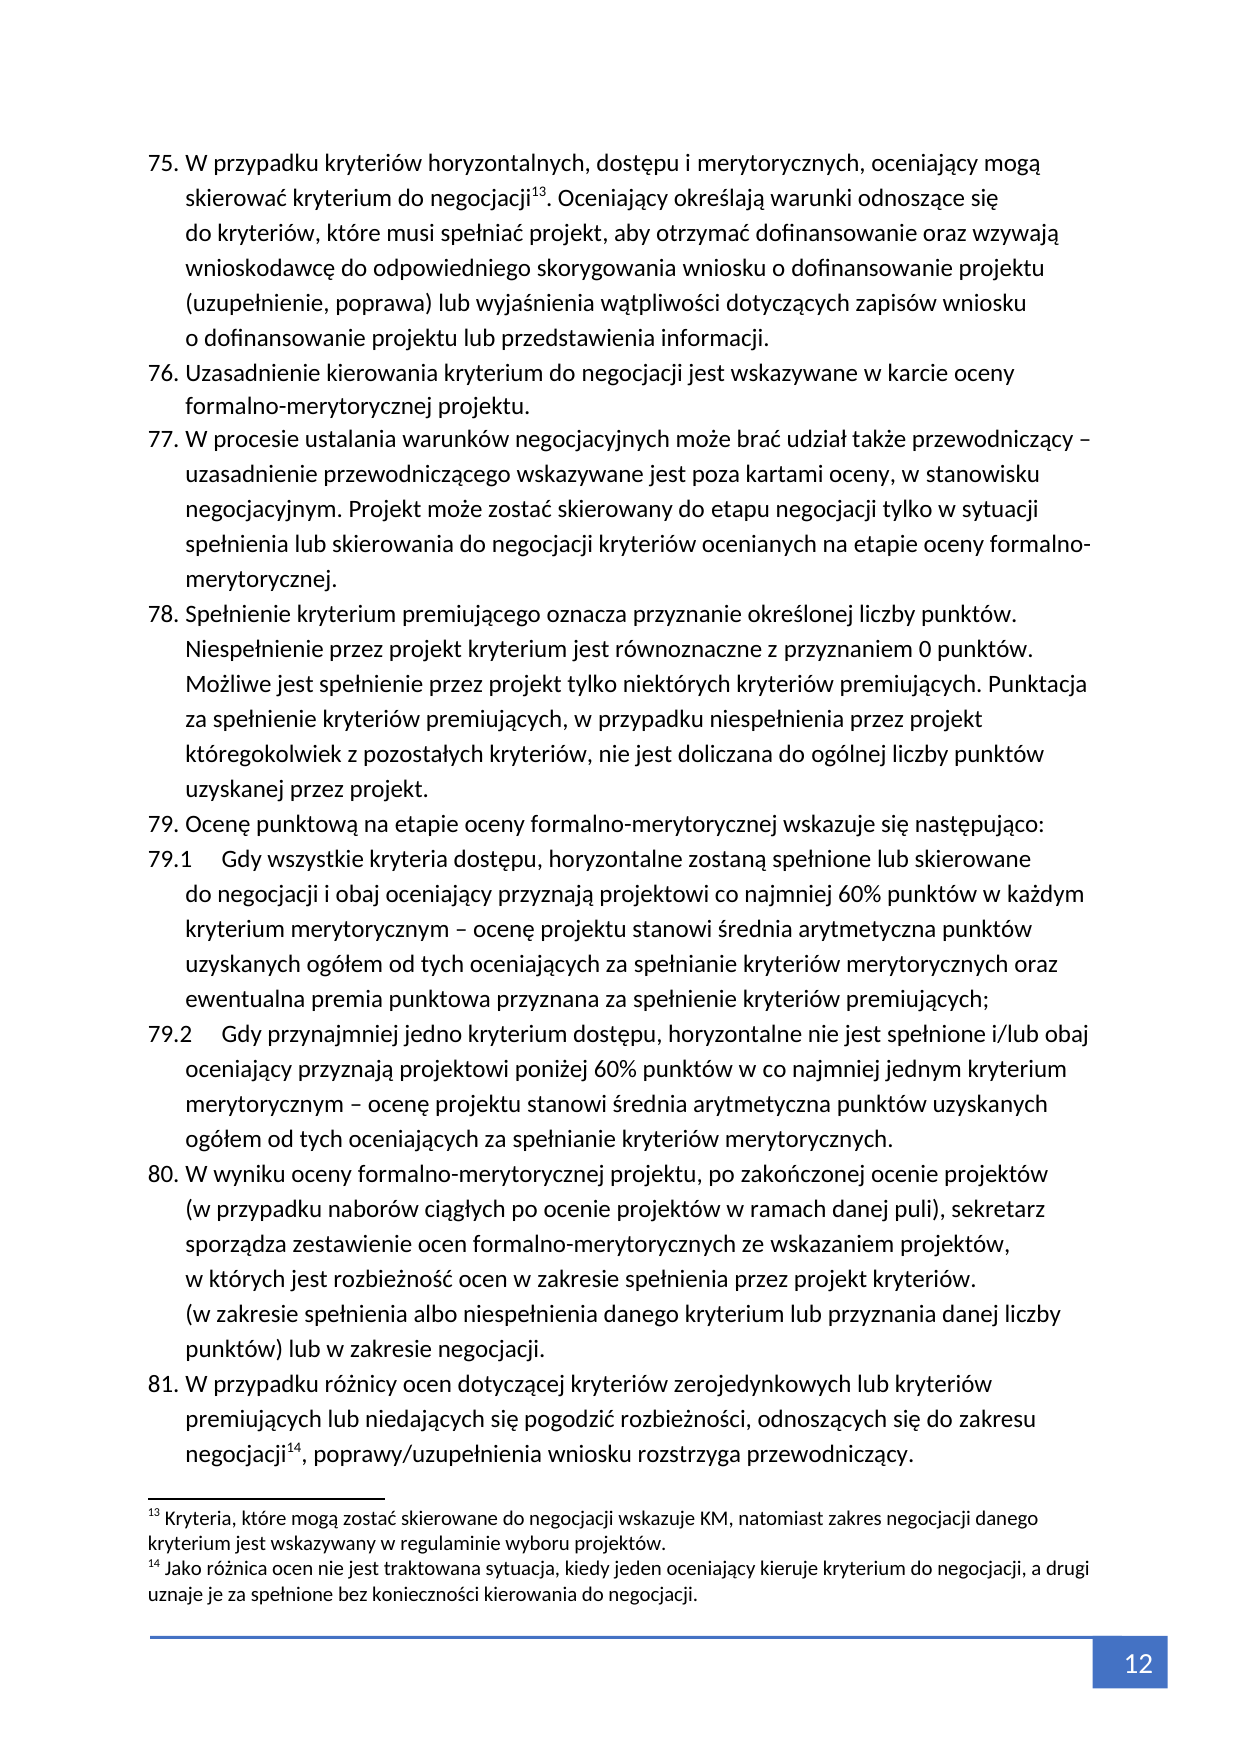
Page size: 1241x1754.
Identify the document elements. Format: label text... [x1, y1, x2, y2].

list W przypadku różnicy ocen dotyczącej kryteriów zerojedynkowych lub kryteriów premiujących lub niedających się pogodzić rozbieżności, odnoszących się do zakresu negocjacji, poprawy/uzupełnienia wniosku rozstrzyga przewodniczący. [148, 1368, 1093, 1469]
list Gdy przynajmniej jedno kryterium dostępu, horyzontalne nie jest spełnione i/lub obaj oceniający przyznają projektowi poniżej 60% punktów w co najmniej jednym kryterium merytorycznym – ocenę projektu stanowi średnia arytmetyczna punktów uzyskanych ogółem od tych oceniających za spełnianie kryteriów merytorycznych. [148, 1018, 1093, 1154]
list Uzasadnienie kierowania kryterium do negocjacji jest wskazywane w karcie oceny formalno-merytorycznej projektu. [148, 358, 1093, 421]
list Spełnienie kryterium premiującego oznacza przyznanie określonej liczby punktów. Niespełnienie przez projekt kryterium jest równoznaczne z przyznaniem 0 punktów. Możliwe jest spełnienie przez projekt tylko niektórych kryteriów premiujących. Punktacja za spełnienie kryteriów premiujących, w przypadku niespełnienia przez projekt któregokolwiek z pozostałych kryteriów, nie jest doliczana do ogólnej liczby punktów uzyskanej przez projekt. [148, 598, 1093, 804]
list Ocenę punktową na etapie oceny formalno-merytorycznej wskazuje się następująco: [148, 808, 1093, 839]
list W wyniku oceny formalno-merytorycznej projektu, po zakończonej ocenie projektów (w przypadku naborów ciągłych po ocenie projektów w ramach danej puli), sekretarz sporządza zestawienie ocen formalno-merytorycznych ze wskazaniem projektów, w których jest rozbieżność ocen w zakresie spełnienia przez projekt kryteriów. (w zakresie spełnienia albo niespełnienia danego kryterium lub przyznania danej liczby punktów) lub w zakresie negocjacji. [148, 1158, 1093, 1364]
list W procesie ustalania warunków negocjacyjnych może brać udział także przewodniczący – uzasadnienie przewodniczącego wskazywane jest poza kartami oceny, w stanowisku negocjacyjnym. Projekt może zostać skierowany do etapu negocjacji tylko w sytuacji spełnienia lub skierowania do negocjacji kryteriów ocenianych na etapie oceny formalno-merytorycznej. [148, 423, 1093, 594]
list Gdy wszystkie kryteria dostępu, horyzontalne zostaną spełnione lub skierowane do negocjacji i obaj oceniający przyznają projektowi co najmniej 60% punktów w każdym kryterium merytorycznym – ocenę projektu stanowi średnia arytmetyczna punktów uzyskanych ogółem od tych oceniających za spełnianie kryteriów merytorycznych oraz ewentualna premia punktowa przyznana za spełnienie kryteriów premiujących; [148, 843, 1093, 1014]
list W przypadku kryteriów horyzontalnych, dostępu i merytorycznych, oceniający mogą skierować kryterium do negocjacji. Oceniający określają warunki odnoszące się do kryteriów, które musi spełniać projekt, aby otrzymać dofinansowanie oraz wzywają wnioskodawcę do odpowiedniego skorygowania wniosku o dofinansowanie projektu (uzupełnienie, poprawa) lub wyjaśnienia wątpliwości dotyczących zapisów wniosku o dofinansowanie projektu lub przedstawienia informacji. [148, 148, 1093, 353]
